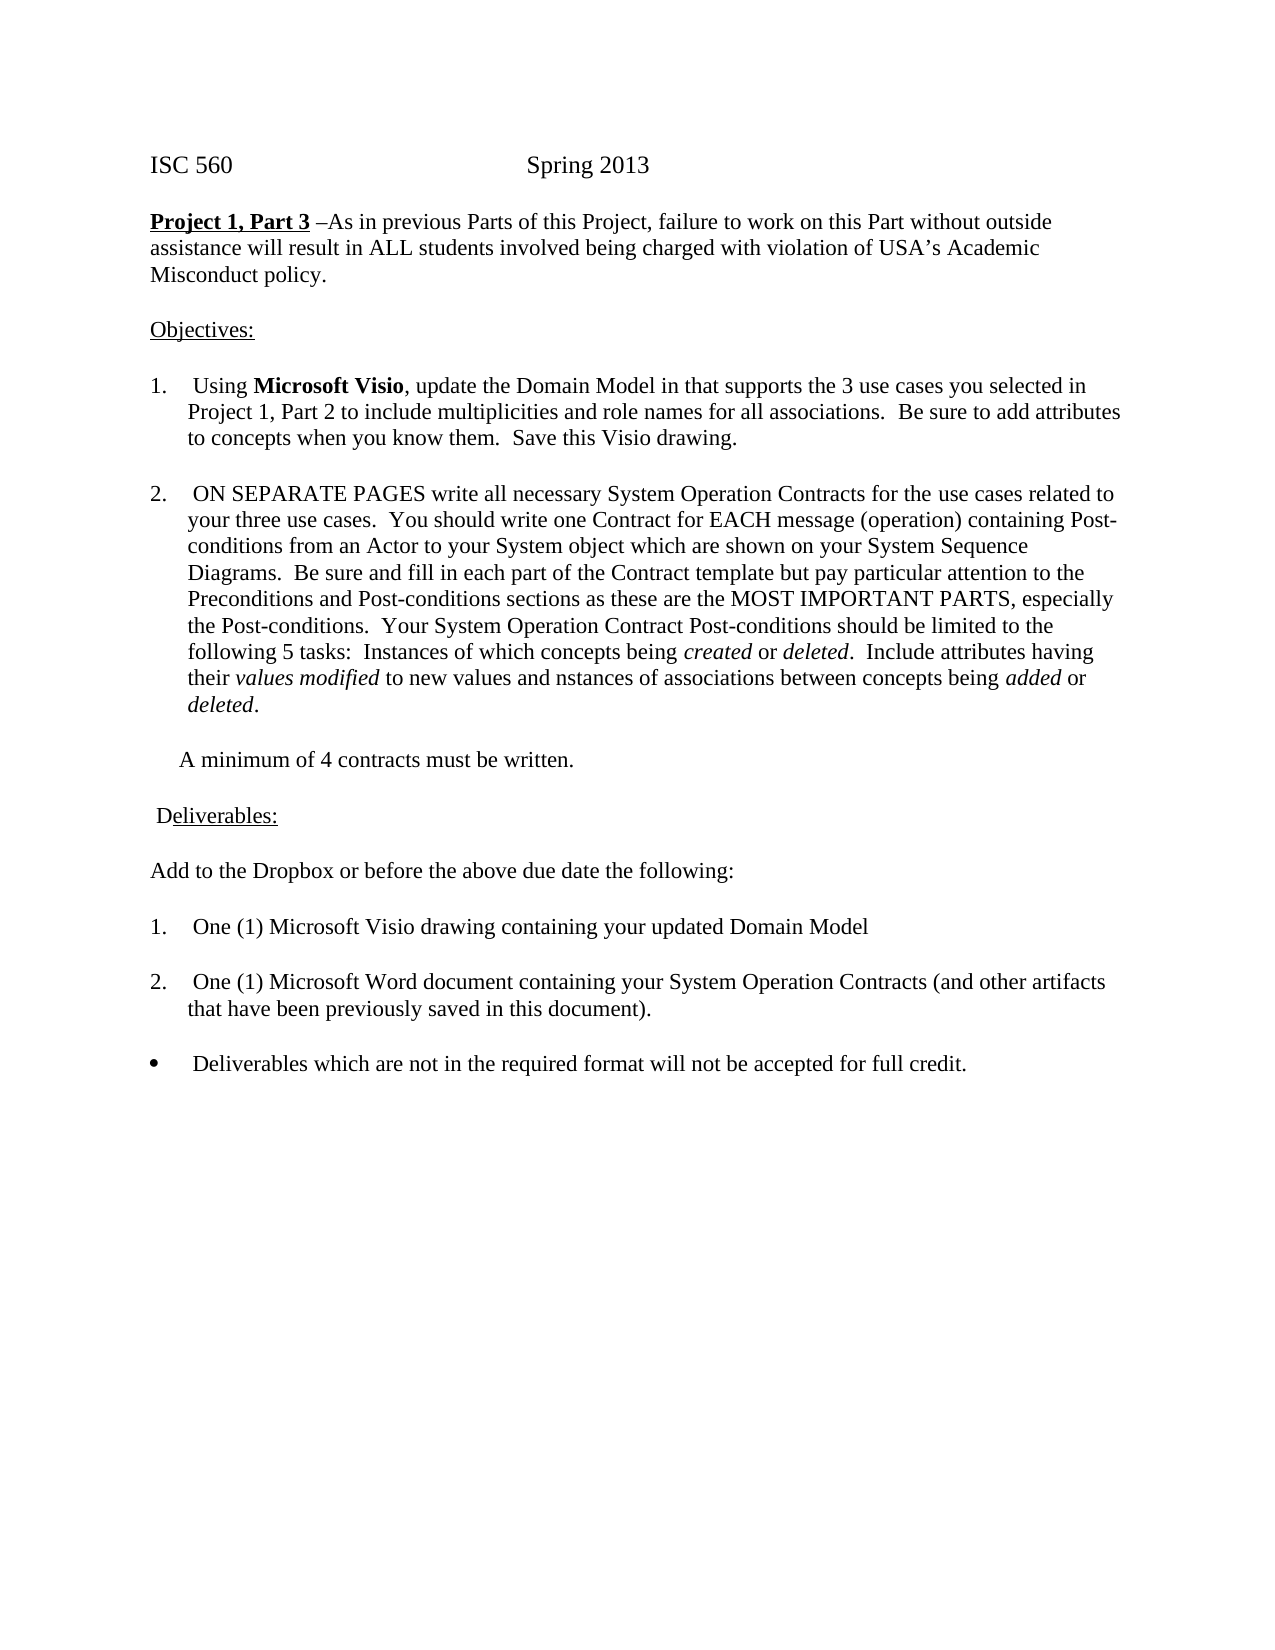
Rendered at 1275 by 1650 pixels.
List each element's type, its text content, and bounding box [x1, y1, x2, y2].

text A minimum of 4 contracts must be written. [150, 746, 1125, 773]
text Add to the Dropbox or before the above due date the following: [150, 857, 1125, 884]
text ISC 560 Spring 2013 [150, 150, 1125, 179]
text Project 1, Part 3 –As in previous Parts of this Project, failure to work on this Part without outside assistance will result in ALL students involved being charged with violation of USA’s Academic Misconduct policy. [150, 208, 1125, 287]
text  Deliverables which are not in the required format will not be accepted for full credit. [150, 1050, 1125, 1077]
text 2. One (1) Microsoft Word document containing your System Operation Contracts (and other artifacts that have been previously saved in this document). [150, 968, 1125, 1021]
text 1. Using Microsoft Visio, update the Domain Model in that supports the 3 use cases you selected in Project 1, Part 2 to include multiplicities and role names for all associations. Be sure to add attributes to concepts when you know them. Save this Visio drawing. [150, 372, 1125, 451]
text Deliverables: [150, 802, 1125, 828]
text Objectives: [150, 316, 1125, 342]
text 1. One (1) Microsoft Visio drawing containing your updated Domain Model [150, 913, 1125, 939]
text 2. ON SEPARATE PAGES write all necessary System Operation Contracts for the use cases related to your three use cases. You should write one Contract for EACH message (operation) containing Post-conditions from an Actor to your System object which are shown on your System Sequence Diagrams. Be sure and fill in each part of the Contract template but pay particular attention to the Preconditions and Post-conditions sections as these are the MOST IMPORTANT PARTS, especially the Post-conditions. Your System Operation Contract Post-conditions should be limited to the following 5 tasks: Instances of which concepts being created or deleted. Include attributes having their values modified to new values and nstances of associations between concepts being added or deleted. [150, 480, 1125, 717]
